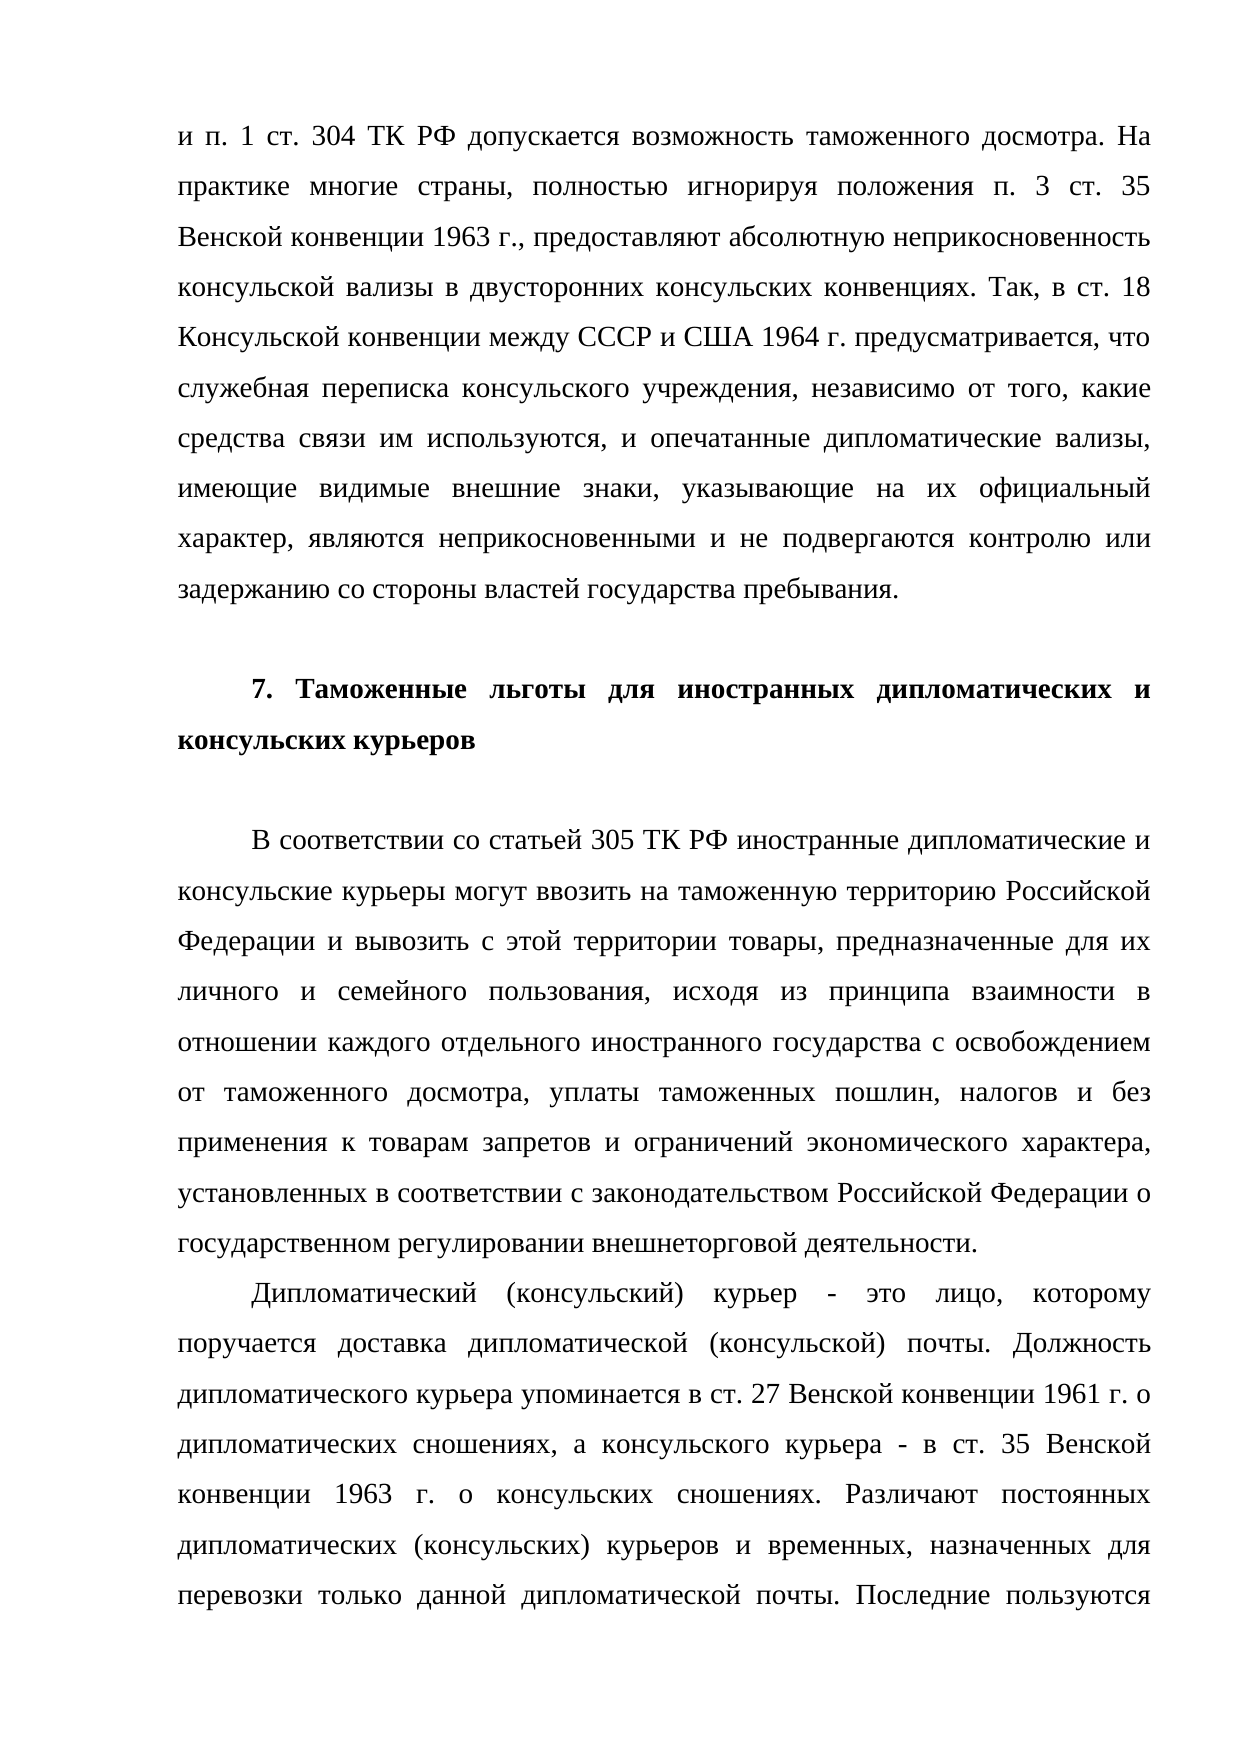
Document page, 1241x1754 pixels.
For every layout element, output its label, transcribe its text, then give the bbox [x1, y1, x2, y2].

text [177, 1275, 1152, 1611]
text 7. Таможенные льготы для иностранных дипломатических и консульских курьеров [177, 672, 1152, 755]
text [177, 118, 1152, 604]
text В соответствии со статьей 305 ТК РФ иностранные дипломатические и консульские курьеры могут ввозить на таможенную территорию Российской Федерации и вывозить с этой территории товары, предназначенные для их личного и семейного пользования, исходя из принципа взаимности в отношении каждого отдельного иностранного государства с освобождением от таможенного досмотра, уплаты таможенных пошлин, налогов и без применения к товарам запретов и ограничений экономического характера, установленных в соответствии с законодательством Российской Федерации о государственном регулировании внешнеторговой деятельности. [177, 822, 1152, 1258]
